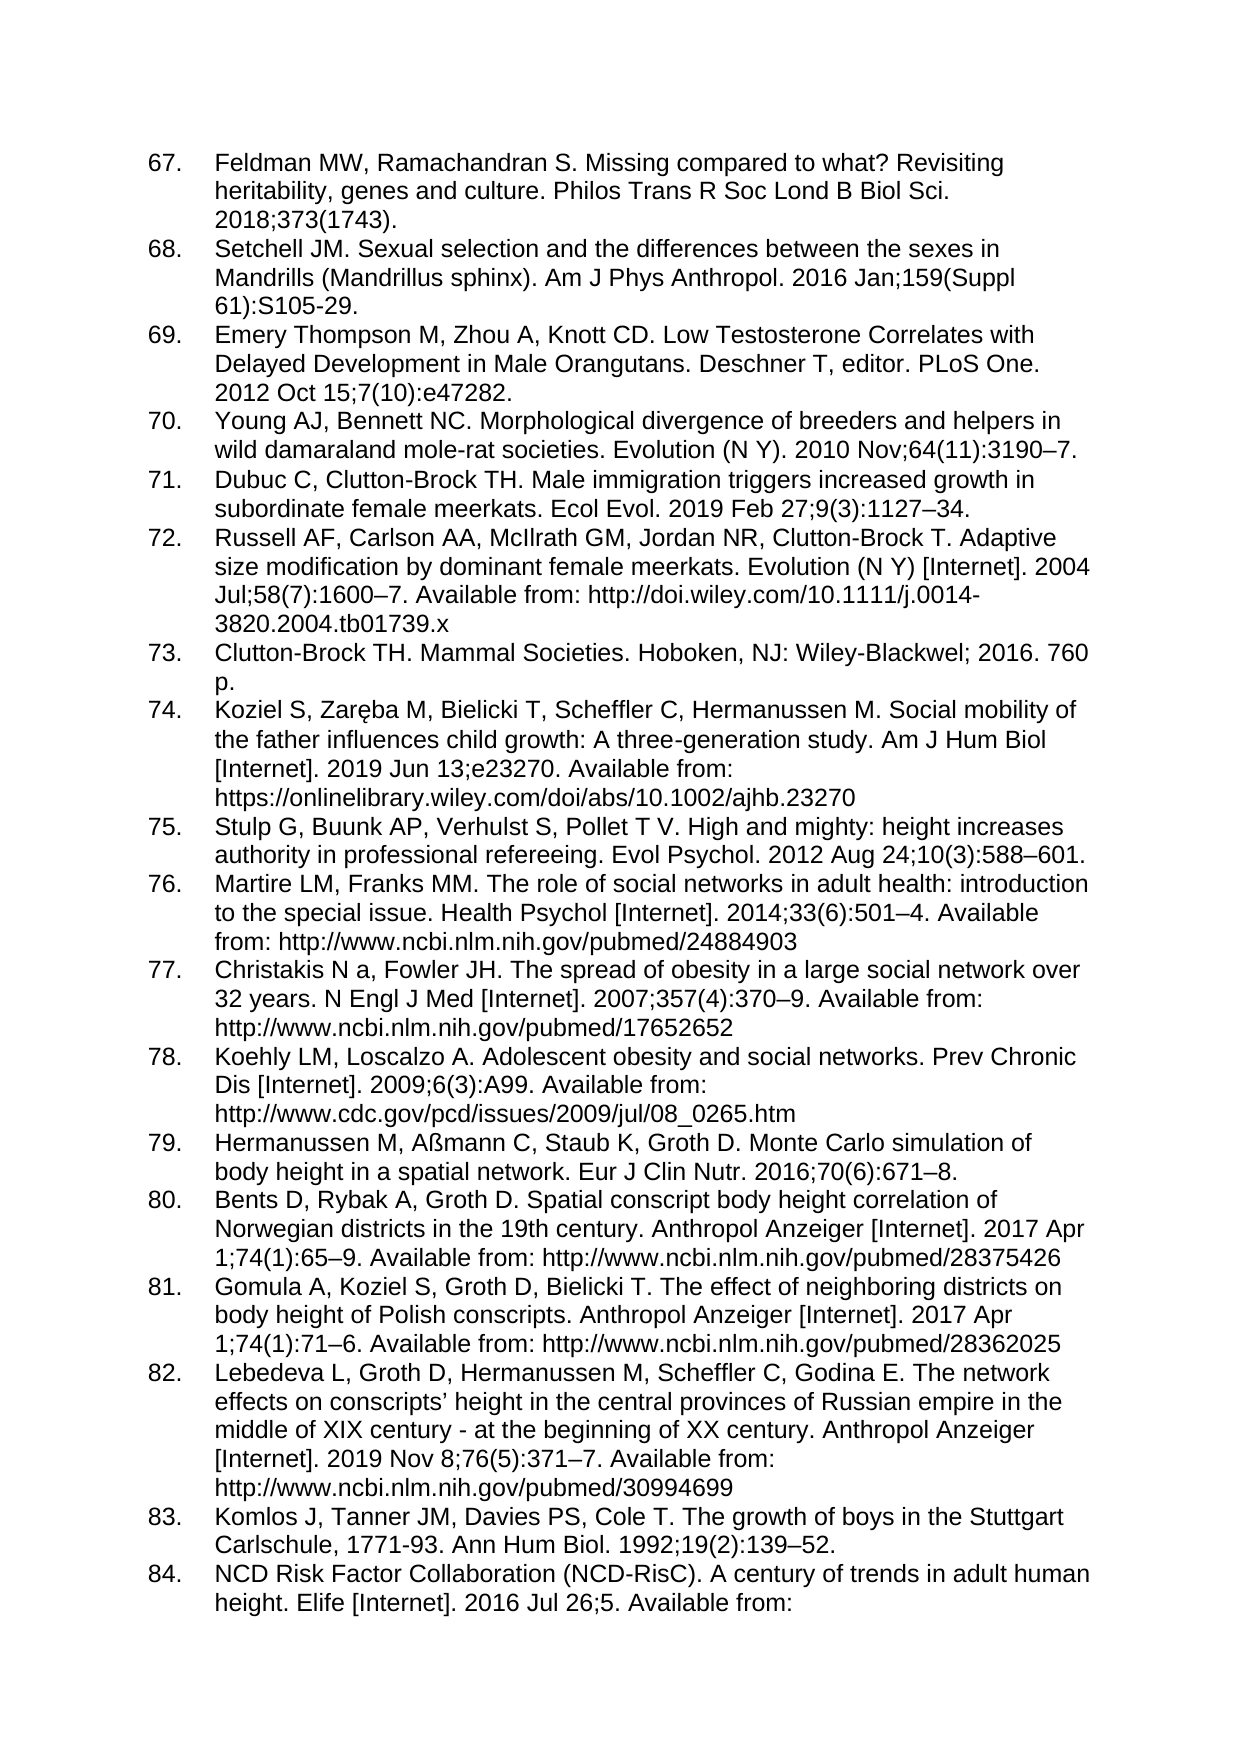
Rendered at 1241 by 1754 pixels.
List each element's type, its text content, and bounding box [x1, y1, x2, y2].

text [148, 1559, 1093, 1617]
text 69. Emery Thompson M, Zhou A, Knott CD. Low Testosterone Correlates with Delayed Development in Male Orangutans. Deschner T, editor. PLoS One. 2012 Oct 15;7(10):e47282. [148, 320, 1093, 406]
text 70. Young AJ, Bennett NC. Morphological divergence of breeders and helpers in wild damaraland mole-rat societies. Evolution (N Y). 2010 Nov;64(11):3190–7. [148, 406, 1093, 464]
text 80. Bents D, Rybak A, Groth D. Spatial conscript body height correlation of Norwegian districts in the 19th century. Anthropol Anzeiger [Internet]. 2017 Apr 1;74(1):65–9. Available from: http://www.ncbi.nlm.nih.gov/pubmed/28375426 [148, 1185, 1093, 1272]
text 79. Hermanussen M, Aßmann C, Staub K, Groth D. Monte Carlo simulation of body height in a spatial network. Eur J Clin Nutr. 2016;70(6):671–8. [148, 1128, 1093, 1185]
text 76. Martire LM, Franks MM. The role of social networks in adult health: introduction to the special issue. Health Psychol [Internet]. 2014;33(6):501–4. Available from: http://www.ncbi.nlm.nih.gov/pubmed/24884903 [148, 869, 1093, 955]
text 74. Koziel S, Zaręba M, Bielicki T, Scheffler C, Hermanussen M. Social mobility of the father influences child growth: A three‐generation study. Am J Hum Biol [Internet]. 2019 Jun 13;e23270. Available from: https://onlinelibrary.wiley.com/doi/abs/10.1002/ajhb.23270 [148, 695, 1093, 812]
text 71. Dubuc C, Clutton‐Brock TH. Male immigration triggers increased growth in subordinate female meerkats. Ecol Evol. 2019 Feb 27;9(3):1127–34. [148, 464, 1093, 523]
text 83. Komlos J, Tanner JM, Davies PS, Cole T. The growth of boys in the Stuttgart Carlschule, 1771-93. Ann Hum Biol. 1992;19(2):139–52. [148, 1502, 1093, 1559]
text 75. Stulp G, Buunk AP, Verhulst S, Pollet T V. High and mighty: height increases authority in professional refereeing. Evol Psychol. 2012 Aug 24;10(3):588–601. [148, 812, 1093, 869]
text 73. Clutton-Brock TH. Mammal Societies. Hoboken, NJ: Wiley-Blackwel; 2016. 760 p. [148, 638, 1093, 695]
text 82. Lebedeva L, Groth D, Hermanussen M, Scheffler C, Godina E. The network effects on conscripts’ height in the central provinces of Russian empire in the middle of XIX century - at the beginning of XX century. Anthropol Anzeiger [Internet]. 2019 Nov 8;76(5):371–7. Available from: http://www.ncbi.nlm.nih.gov/pubmed/30994699 [148, 1358, 1093, 1502]
text 81. Gomula A, Koziel S, Groth D, Bielicki T. The effect of neighboring districts on body height of Polish conscripts. Anthropol Anzeiger [Internet]. 2017 Apr 1;74(1):71–6. Available from: http://www.ncbi.nlm.nih.gov/pubmed/28362025 [148, 1272, 1093, 1358]
text 78. Koehly LM, Loscalzo A. Adolescent obesity and social networks. Prev Chronic Dis [Internet]. 2009;6(3):A99. Available from: http://www.cdc.gov/pcd/issues/2009/jul/08_0265.htm [148, 1042, 1093, 1128]
text 72. Russell AF, Carlson AA, McIlrath GM, Jordan NR, Clutton-Brock T. Adaptive size modification by dominant female meerkats. Evolution (N Y) [Internet]. 2004 Jul;58(7):1600–7. Available from: http://doi.wiley.com/10.1111/j.0014-3820.2004.tb01739.x [148, 523, 1093, 638]
text 68. Setchell JM. Sexual selection and the differences between the sexes in Mandrills (Mandrillus sphinx). Am J Phys Anthropol. 2016 Jan;159(Suppl 61):S105-29. [148, 234, 1093, 320]
text 77. Christakis N a, Fowler JH. The spread of obesity in a large social network over 32 years. N Engl J Med [Internet]. 2007;357(4):370–9. Available from: http://www.ncbi.nlm.nih.gov/pubmed/17652652 [148, 955, 1093, 1042]
text 67. Feldman MW, Ramachandran S. Missing compared to what? Revisiting heritability, genes and culture. Philos Trans R Soc Lond B Biol Sci. 2018;373(1743). [148, 148, 1093, 234]
